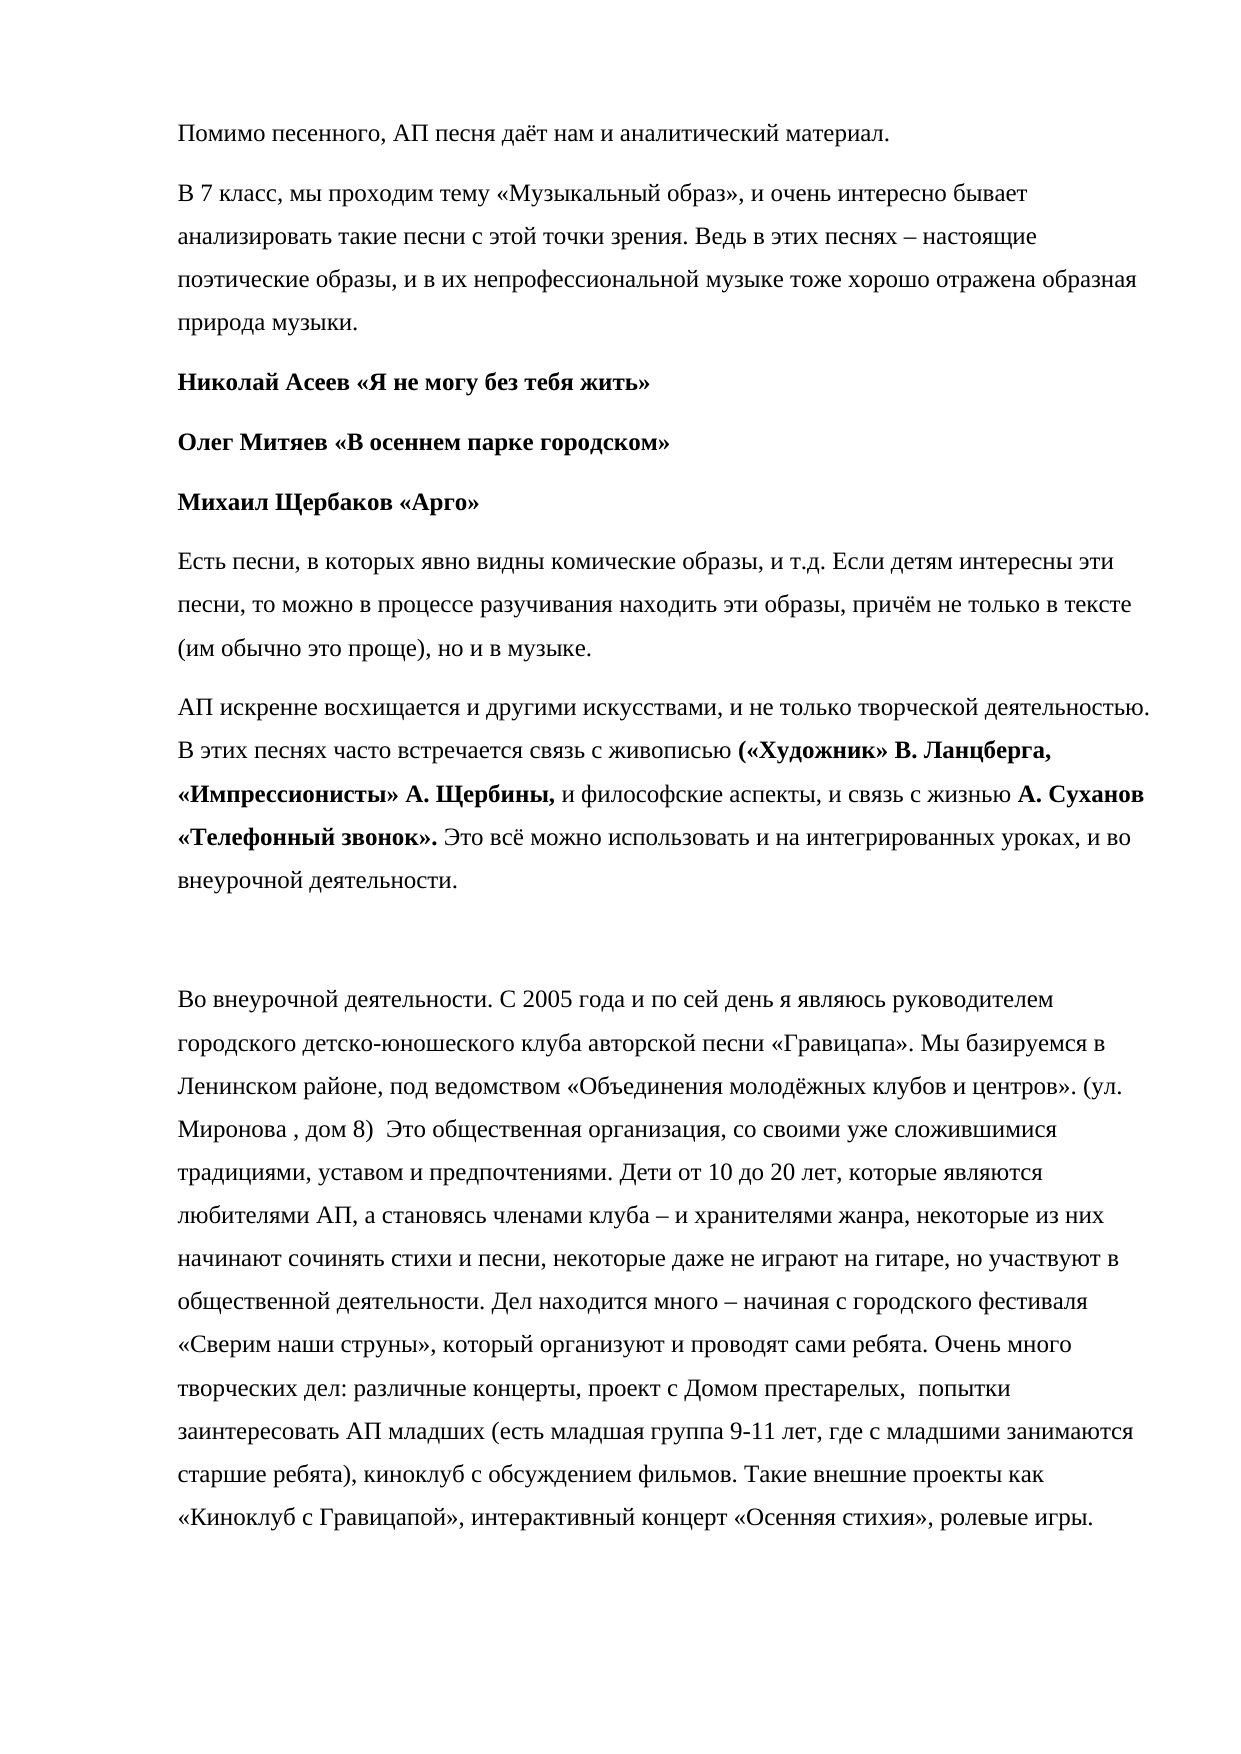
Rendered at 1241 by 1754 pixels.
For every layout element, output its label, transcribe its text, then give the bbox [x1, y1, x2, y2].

text Олег Митяев «В осеннем парке городском» [177, 427, 1152, 456]
text Есть песни, в которых явно видны комические образы, и т.д. Если детям интересны эти песни, то можно в процессе разучивания находить эти образы, причём не только в тексте (им обычно это проще), но и в музыке. [177, 546, 1152, 661]
text Николай Асеев «Я не могу без тебя жить» [177, 367, 1152, 396]
text В 7 класс, мы проходим тему «Музыкальный образ», и очень интересно бывает анализировать такие песни с этой точки зрения. Ведь в этих песнях – настоящие поэтические образы, и в их непрофессиональной музыке тоже хорошо отражена образная природа музыки. [177, 178, 1152, 336]
text Помимо песенного, АП песня даёт нам и аналитический материал. [177, 118, 1152, 147]
text Михаил Щербаков «Арго» [177, 487, 1152, 515]
text Во внеурочной деятельности. С 2005 года и по сей день я являюсь руководителем городского детско-юношеского клуба авторской песни «Гравицапа». Мы базируемся в Ленинском районе, под ведомством «Объединения молодёжных клубов и центров». (ул. Миронова , дом 8) Это общественная организация, со своими уже сложившимися традициями, уставом и предпочтениями. Дети от 10 до 20 лет, которые являются любителями АП, а становясь членами клуба – и хранителями жанра, некоторые из них начинают сочинять стихи и песни, некоторые даже не играют на гитаре, но участвуют в общественной деятельности. Дел находится много – начиная с городского фестиваля «Сверим наши струны», который организуют и проводят сами ребята. Очень много творческих дел: различные концерты, проект с Домом престарелых, попытки заинтересовать АП младших (есть младшая группа 9-11 лет, где с младшими занимаются старшие ребята), киноклуб с обсуждением фильмов. Такие внешние проекты как «Киноклуб с Гравицапой», интерактивный концерт «Осенняя стихия», ролевые игры. [177, 984, 1152, 1531]
text АП искренне восхищается и другими искусствами, и не только творческой деятельностью. В этих песнях часто встречается связь с живописью («Художник» В. Ланцберга, «Импрессионисты» А. Щербины, и философские аспекты, и связь с жизнью А. Суханов «Телефонный звонок». Это всё можно использовать и на интегрированных уроках, и во внеурочной деятельности. [177, 692, 1152, 894]
